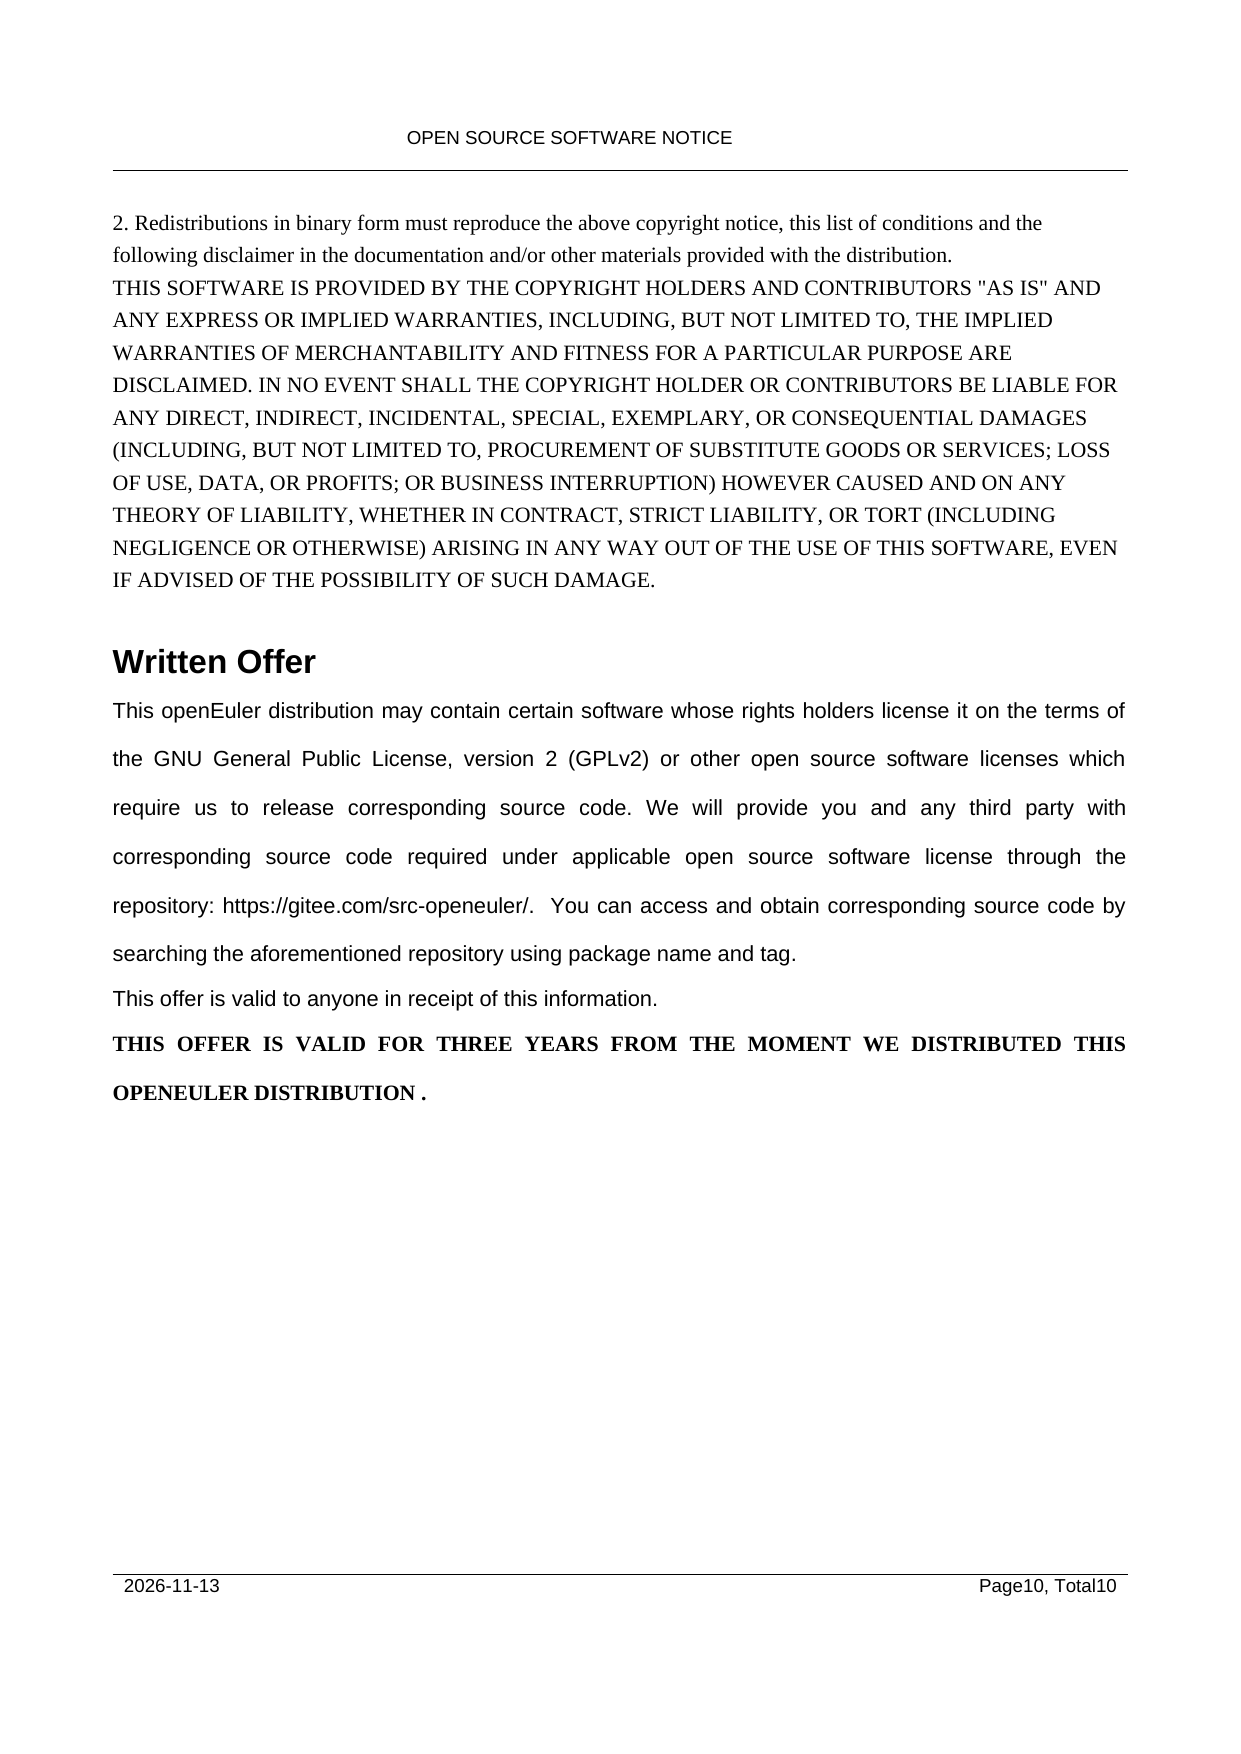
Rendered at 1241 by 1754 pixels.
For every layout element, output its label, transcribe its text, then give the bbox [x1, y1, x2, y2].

text Written Offer [112, 629, 1128, 694]
text This openEuler distribution may contain certain software whose rights holders license it on the terms of the GNU General Public License, version 2 (GPLv2) or other open source software licenses which require us to release corresponding source code. We will provide you and any third party with corresponding source code required under applicable open source software license through the repository: https://gitee.com/src-openeuler/. You can access and obtain corresponding source code by searching the aforementioned repository using package name and tag. [112, 694, 1128, 970]
text THIS SOFTWARE IS PROVIDED BY THE COPYRIGHT HOLDERS AND CONTRIBUTORS "AS IS" AND ANY EXPRESS OR IMPLIED WARRANTIES, INCLUDING, BUT NOT LIMITED TO, THE IMPLIED WARRANTIES OF MERCHANTABILITY AND FITNESS FOR A PARTICULAR PURPOSE ARE DISCLAIMED. IN NO EVENT SHALL THE COPYRIGHT HOLDER OR CONTRIBUTORS BE LIABLE FOR ANY DIRECT, INDIRECT, INCIDENTAL, SPECIAL, EXEMPLARY, OR CONSEQUENTIAL DAMAGES (INCLUDING, BUT NOT LIMITED TO, PROCUREMENT OF SUBSTITUTE GOODS OR SERVICES; LOSS OF USE, DATA, OR PROFITS; OR BUSINESS INTERRUPTION) HOWEVER CAUSED AND ON ANY THEORY OF LIABILITY, WHETHER IN CONTRACT, STRICT LIABILITY, OR TORT (INCLUDING NEGLIGENCE OR OTHERWISE) ARISING IN ANY WAY OUT OF THE USE OF THIS SOFTWARE, EVEN IF ADVISED OF THE POSSIBILITY OF SUCH DAMAGE. [112, 271, 1128, 629]
text This offer is valid to anyone in receipt of this information. [112, 983, 1128, 1015]
text 2. Redistributions in binary form must reproduce the above copyright notice, this list of conditions and the following disclaimer in the documentation and/or other materials provided with the distribution. [112, 206, 1128, 271]
text THIS OFFER IS VALID FOR THREE YEARS FROM THE MOMENT WE DISTRIBUTED THIS OPENEULER DISTRIBUTION . [112, 1028, 1128, 1109]
